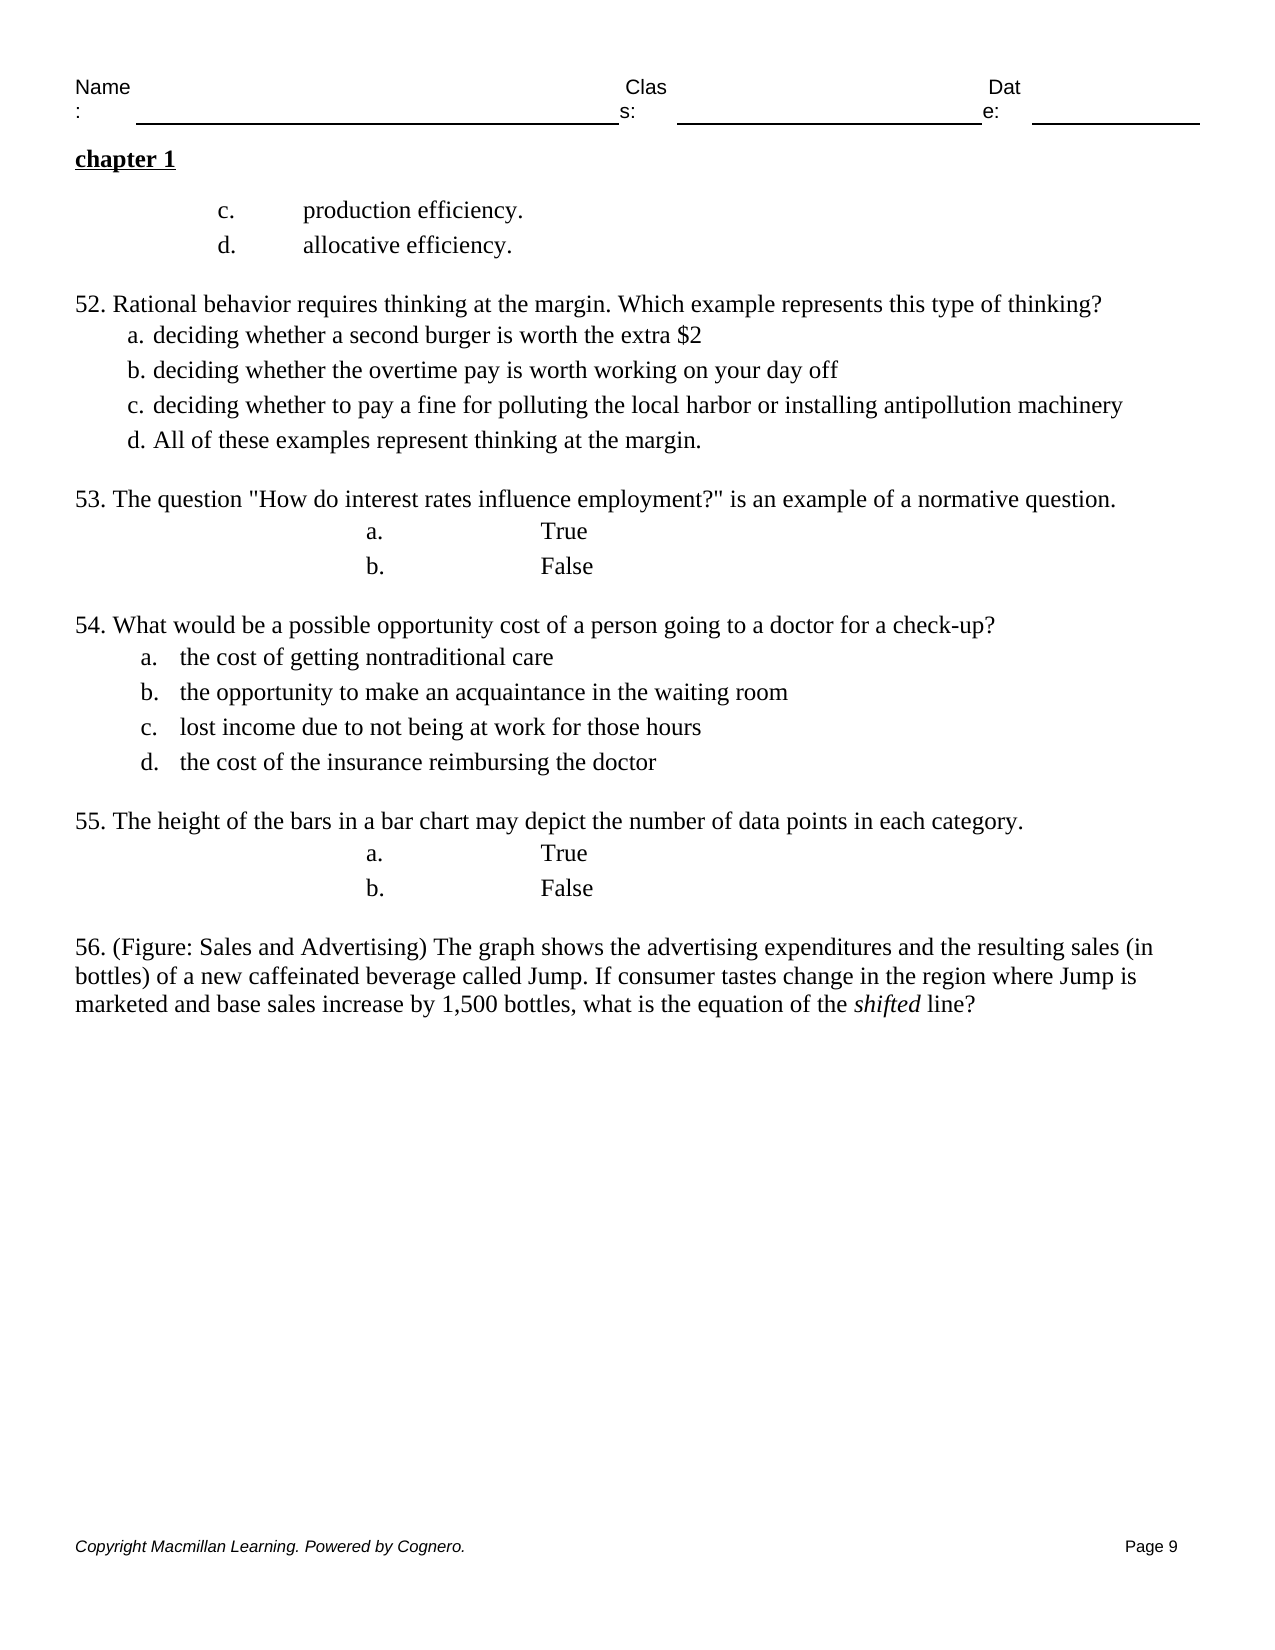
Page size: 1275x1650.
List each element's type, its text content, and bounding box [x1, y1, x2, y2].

table_header 53. The question "How do interest rates influence employment?" is an example of a normative question. [75, 485, 1200, 583]
table_header 55. The height of the bars in a bar chart may depict the number of data points in each category. [75, 806, 1200, 905]
table_header 52. Rational behavior requires thinking at the margin. Which example represents this type of thinking? [75, 289, 1200, 458]
table_header 54. What would be a possible opportunity cost of a person going to a doctor for a check-up? [75, 610, 1200, 779]
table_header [75, 192, 1200, 262]
table_header 56. (Figure: Sales and Advertising) The graph shows the advertising expenditures and the resulting sales (in bottles) of a new caffeinated beverage called Jump. If consumer tastes change in the region where Jump is marketed and base sales increase by 1,500 bottles, what is the equation of the shifted line? [75, 932, 1200, 1018]
